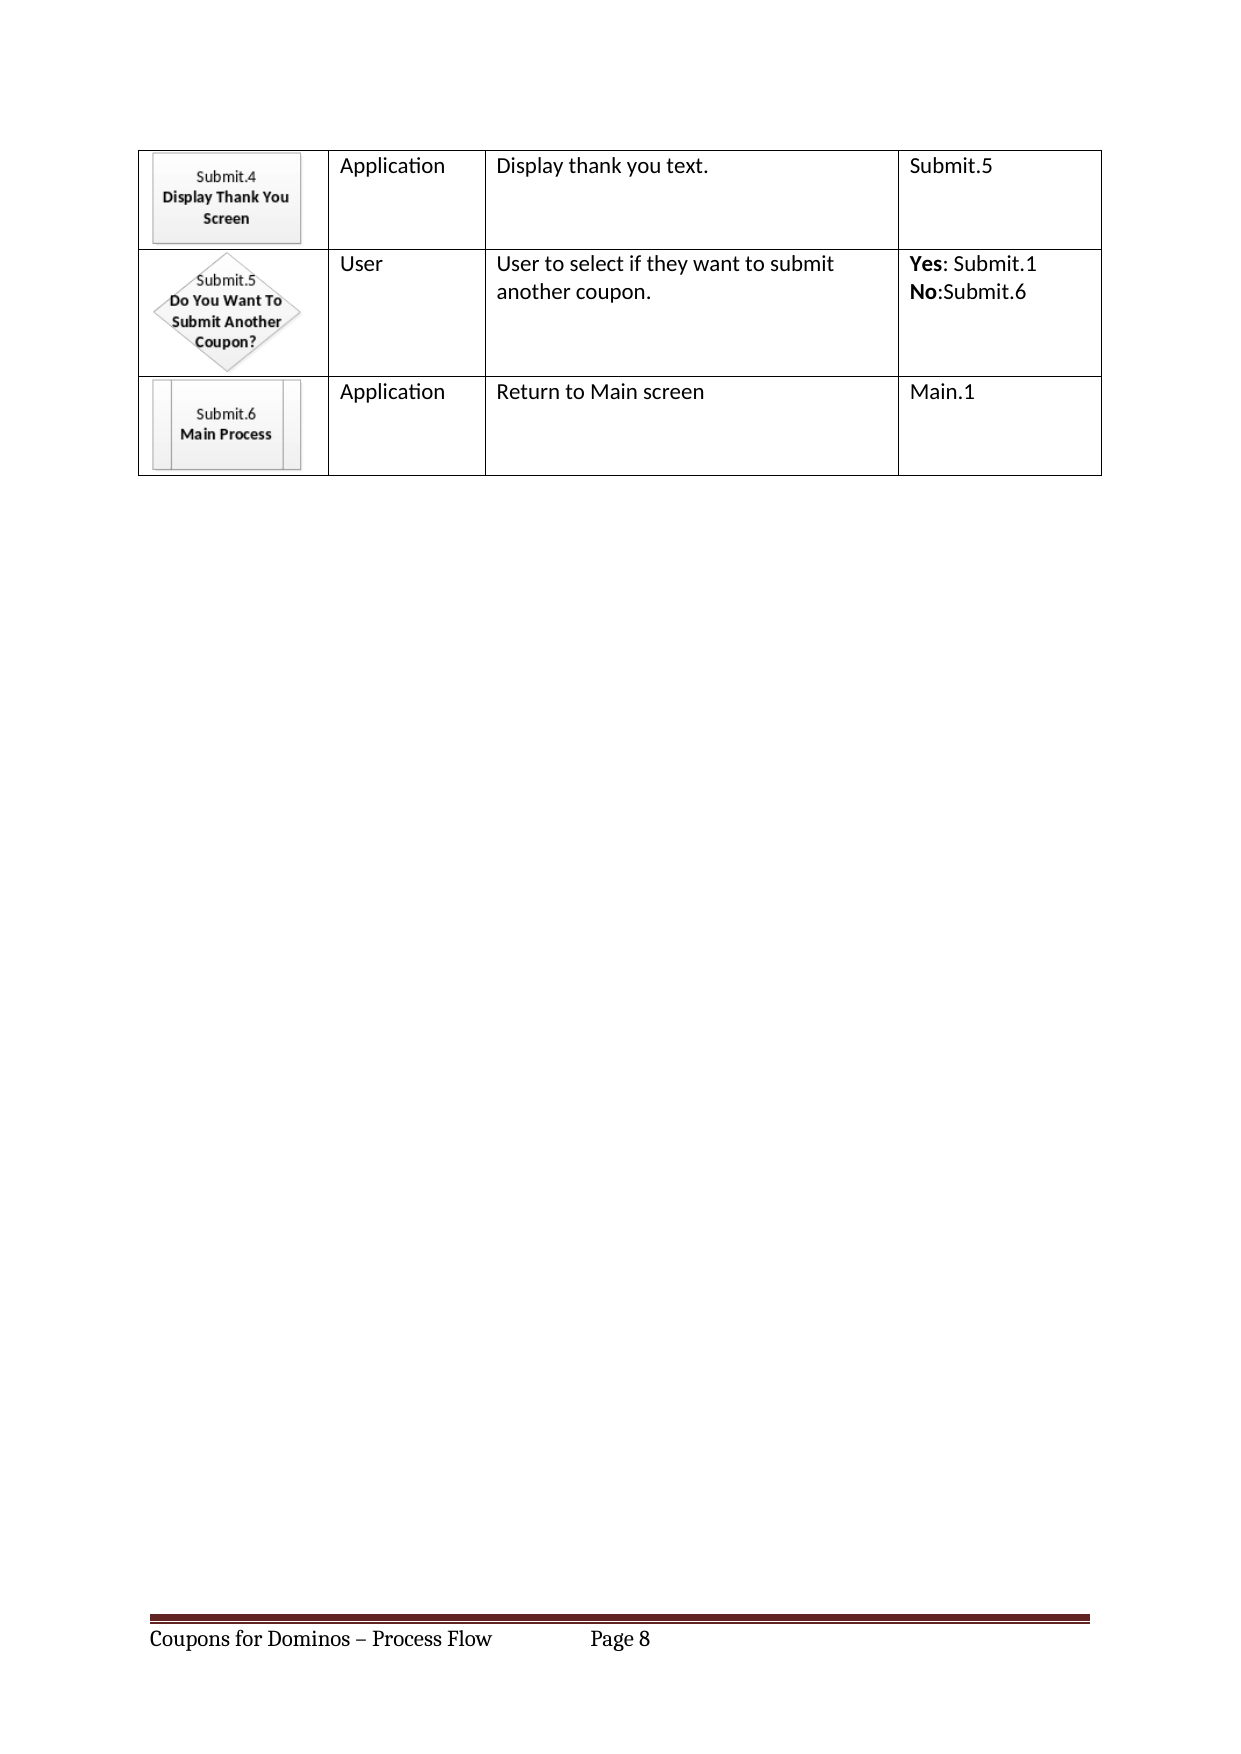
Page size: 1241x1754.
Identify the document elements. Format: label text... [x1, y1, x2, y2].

table_cell [139, 250, 328, 376]
table_cell Yes: Submit.1 No:Submit.6 [899, 250, 1101, 376]
table_cell [139, 377, 328, 474]
table_cell User to select if they want to submit another coupon. [486, 250, 898, 376]
table_cell Return to Main screen [486, 377, 898, 474]
table_cell [139, 151, 328, 248]
table_cell Main.1 [899, 377, 1101, 474]
table_cell Application [329, 377, 485, 474]
table_cell Submit.5 [899, 151, 1101, 248]
table_cell Display thank you text. [486, 151, 898, 248]
table_cell User [329, 250, 485, 376]
table_cell Application [329, 151, 485, 248]
